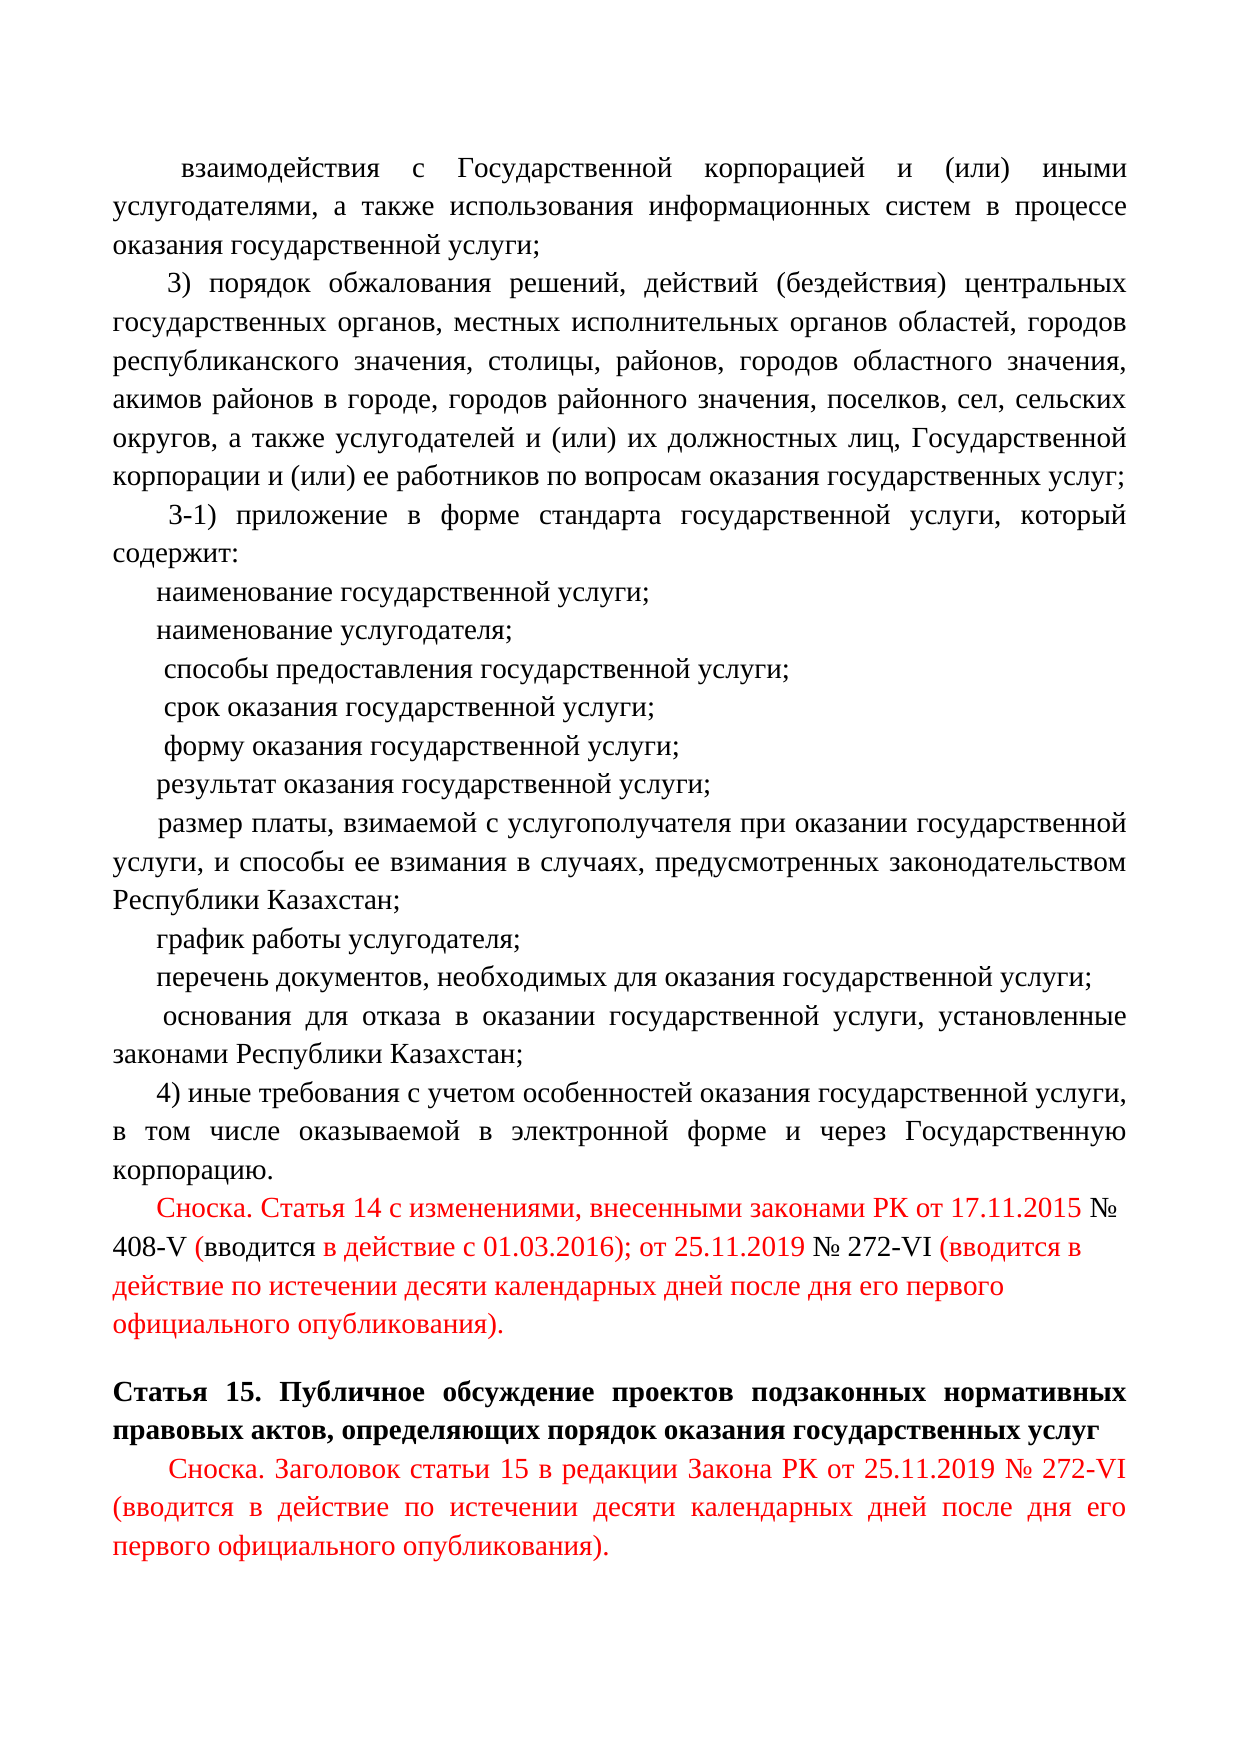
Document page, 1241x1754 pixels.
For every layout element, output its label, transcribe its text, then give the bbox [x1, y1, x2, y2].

text наименование государственной услуги; [112, 574, 1128, 607]
text взаимодействия с Государственной корпорацией и (или) иными услугодателями, а также использования информационных систем в процессе оказания государственной услуги; [112, 150, 1128, 261]
text Сноска. Заголовок статьи 15 в редакции Закона РК от 25.11.2019 № 272-VI (вводится в действие по истечении десяти календарных дней после дня его первого официального опубликования). [112, 1451, 1128, 1562]
text срок оказания государственной услуги; [112, 689, 1128, 723]
text 4) иные требования с учетом особенностей оказания государственной услуги, в том числе оказываемой в электронной форме и через Государственную корпорацию. [112, 1075, 1128, 1186]
text размер платы, взимаемой с услугополучателя при оказании государственной услуги, и способы ее взимания в случаях, предусмотренных законодательством Республики Казахстан; [112, 805, 1128, 916]
text 3-1) приложение в форме стандарта государственной услуги, который содержит: [112, 497, 1128, 569]
text способы предоставления государственной услуги; [112, 651, 1128, 684]
text Сноска. Статья 14 с изменениями, внесенными законами РК от 17.11.2015 № 408-V (вводится в действие с 01.03.2016); от 25.11.2019 № 272-VI (вводится в действие по истечении десяти календарных дней после дня его первого официального опубликования). [112, 1191, 1128, 1370]
text результат оказания государственной услуги; [112, 767, 1128, 800]
text график работы услугодателя; [112, 921, 1128, 954]
text 3) порядок обжалования решений, действий (бездействия) центральных государственных органов, местных исполнительных органов областей, городов республиканского значения, столицы, районов, городов областного значения, акимов районов в городе, городов районного значения, поселков, сел, сельских округов, а также услугодателей и (или) их должностных лиц, Государственной корпорации и (или) ее работников по вопросам оказания государственных услуг; [112, 266, 1128, 492]
text перечень документов, необходимых для оказания государственной услуги; [112, 959, 1128, 993]
text Статья 15. Публичное обсуждение проектов подзаконных нормативных правовых актов, определяющих порядок оказания государственных услуг [112, 1374, 1128, 1446]
text наименование услугодателя; [112, 612, 1128, 646]
text форму оказания государственной услуги; [112, 728, 1128, 762]
text основания для отказа в оказании государственной услуги, установленные законами Республики Казахстан; [112, 998, 1128, 1070]
